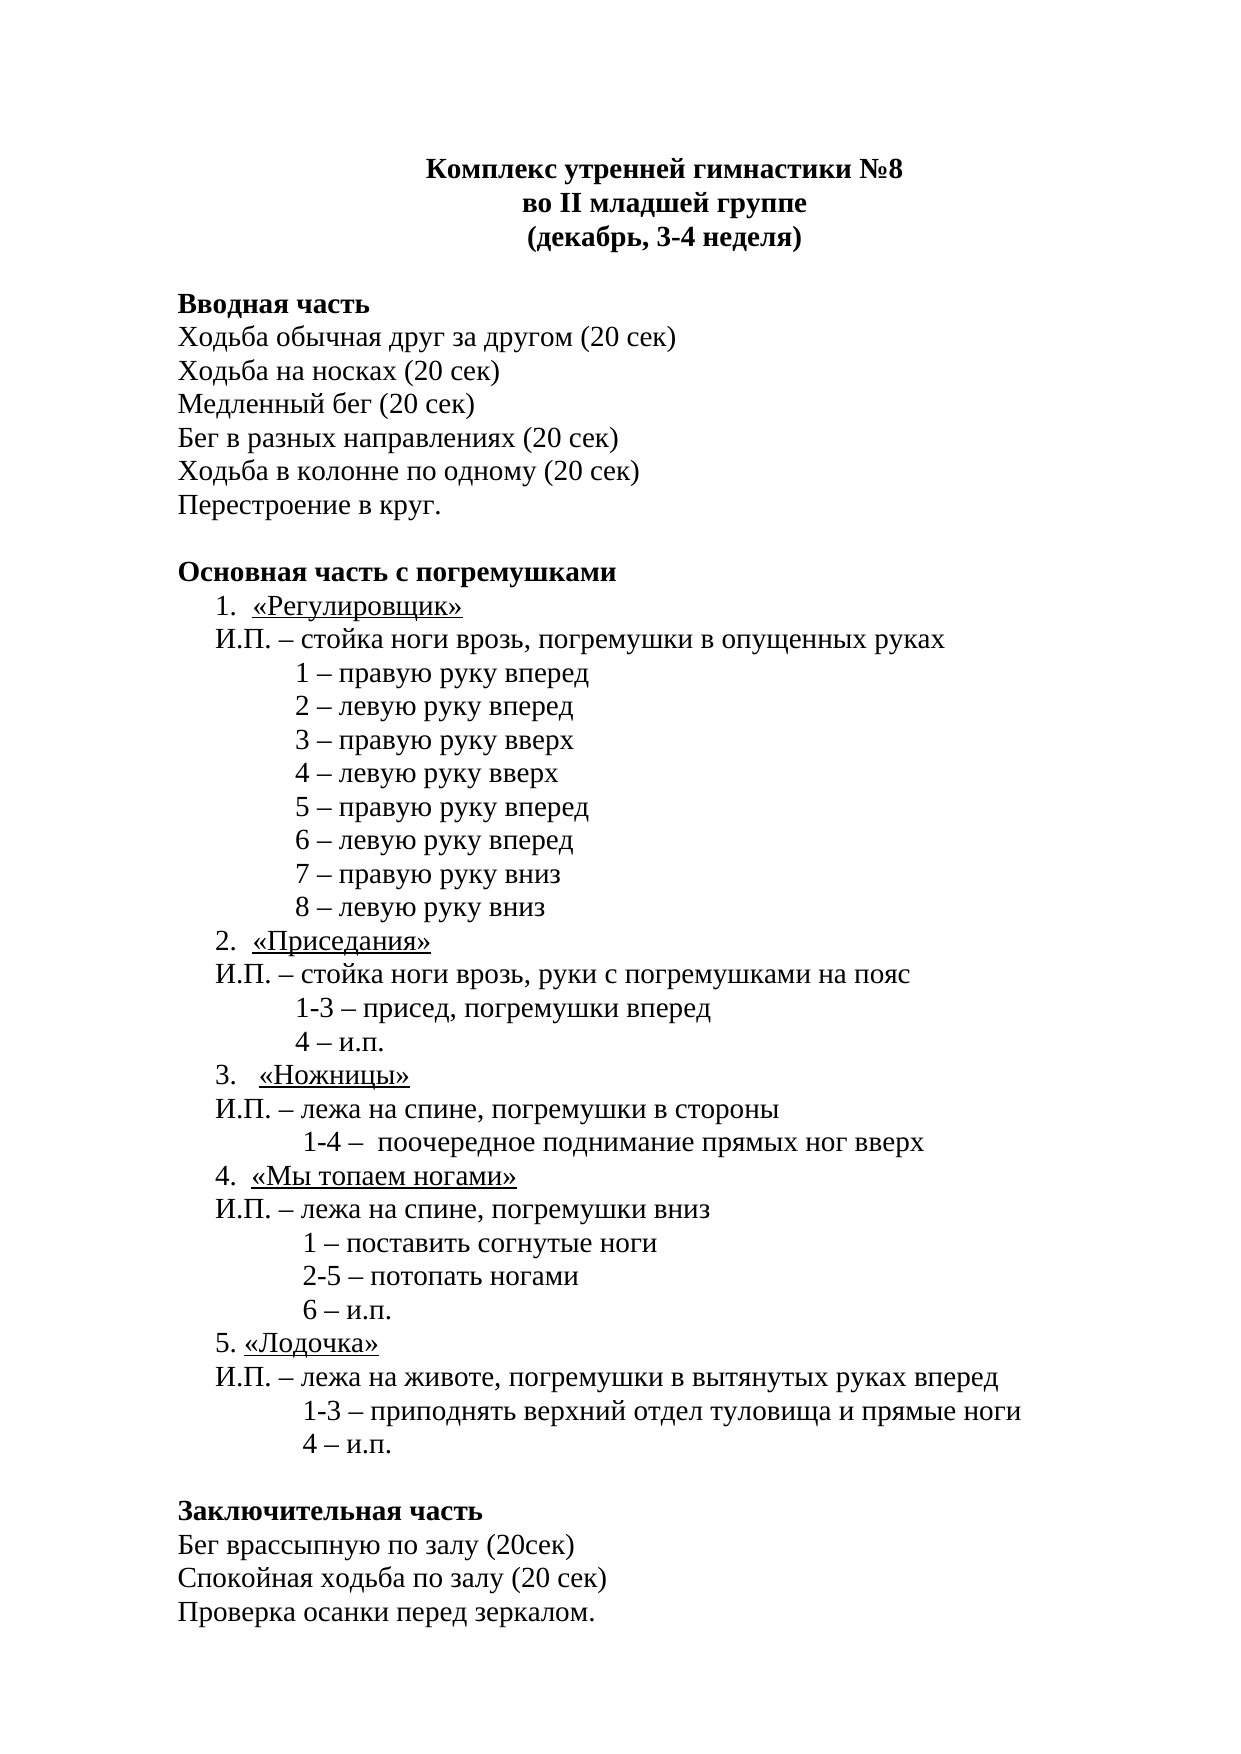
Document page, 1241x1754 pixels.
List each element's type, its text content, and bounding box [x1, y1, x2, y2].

text 4 – левую руку вверх [215, 755, 1152, 789]
text 6 – левую руку вперед [215, 822, 1152, 856]
text 1-4 – поочередное поднимание прямых ног вверх [215, 1124, 1152, 1158]
text 5. «Лодочка» [215, 1326, 1152, 1359]
text И.П. – стойка ноги врозь, руки с погремушками на пояс [215, 957, 1152, 990]
text 2-5 – потопать ногами [215, 1258, 1152, 1292]
text 3 – правую руку вверх [215, 722, 1152, 755]
text И.П. – лежа на спине, погремушки в стороны [215, 1091, 1152, 1124]
text (декабрь, 3-4 неделя) [177, 219, 1152, 252]
text И.П. – стойка ноги врозь, погремушки в опущенных руках [215, 621, 1152, 655]
text 2 – левую руку вперед [215, 688, 1152, 722]
text 4. «Мы топаем ногами» [215, 1158, 1152, 1191]
text 1 – поставить согнутые ноги [215, 1225, 1152, 1258]
text И.П. – лежа на животе, погремушки в вытянутых руках вперед [215, 1359, 1152, 1393]
text Бег врассыпную по залу (20сек) [177, 1527, 1152, 1560]
text 4 – и.п. [215, 1426, 1152, 1460]
text Заключительная часть [177, 1493, 1152, 1527]
text Перестроение в круг. [177, 487, 1152, 521]
text И.П. – лежа на спине, погремушки вниз [215, 1191, 1152, 1225]
list «Приседания» [215, 923, 1152, 957]
text Бег в разных направлениях (20 сек) [177, 420, 1152, 453]
text 1-3 – присед, погремушки вперед [215, 990, 1152, 1024]
text 3. «Ножницы» [215, 1057, 1152, 1091]
text 4 – и.п. [215, 1024, 1152, 1057]
text Ходьба в колонне по одному (20 сек) [177, 453, 1152, 487]
text 6 – и.п. [215, 1292, 1152, 1326]
text Основная часть с погремушками [177, 554, 1152, 588]
text Комплекс утренней гимнастики №8 [177, 152, 1152, 185]
list «Регулировщик» [215, 588, 1152, 621]
text во II младшей группе [177, 185, 1152, 219]
text Медленный бег (20 сек) [177, 386, 1152, 420]
text 5 – правую руку вперед [215, 789, 1152, 822]
text Вводная часть [177, 286, 1152, 319]
text Ходьба на носках (20 сек) [177, 353, 1152, 386]
text 8 – левую руку вниз [215, 889, 1152, 923]
text Проверка осанки перед зеркалом. [177, 1594, 1152, 1627]
text Ходьба обычная друг за другом (20 сек) [177, 319, 1152, 353]
text Спокойная ходьба по залу (20 сек) [177, 1560, 1152, 1594]
text 7 – правую руку вниз [215, 856, 1152, 889]
text 1-3 – приподнять верхний отдел туловища и прямые ноги [215, 1393, 1152, 1426]
text 1 – правую руку вперед [215, 655, 1152, 688]
